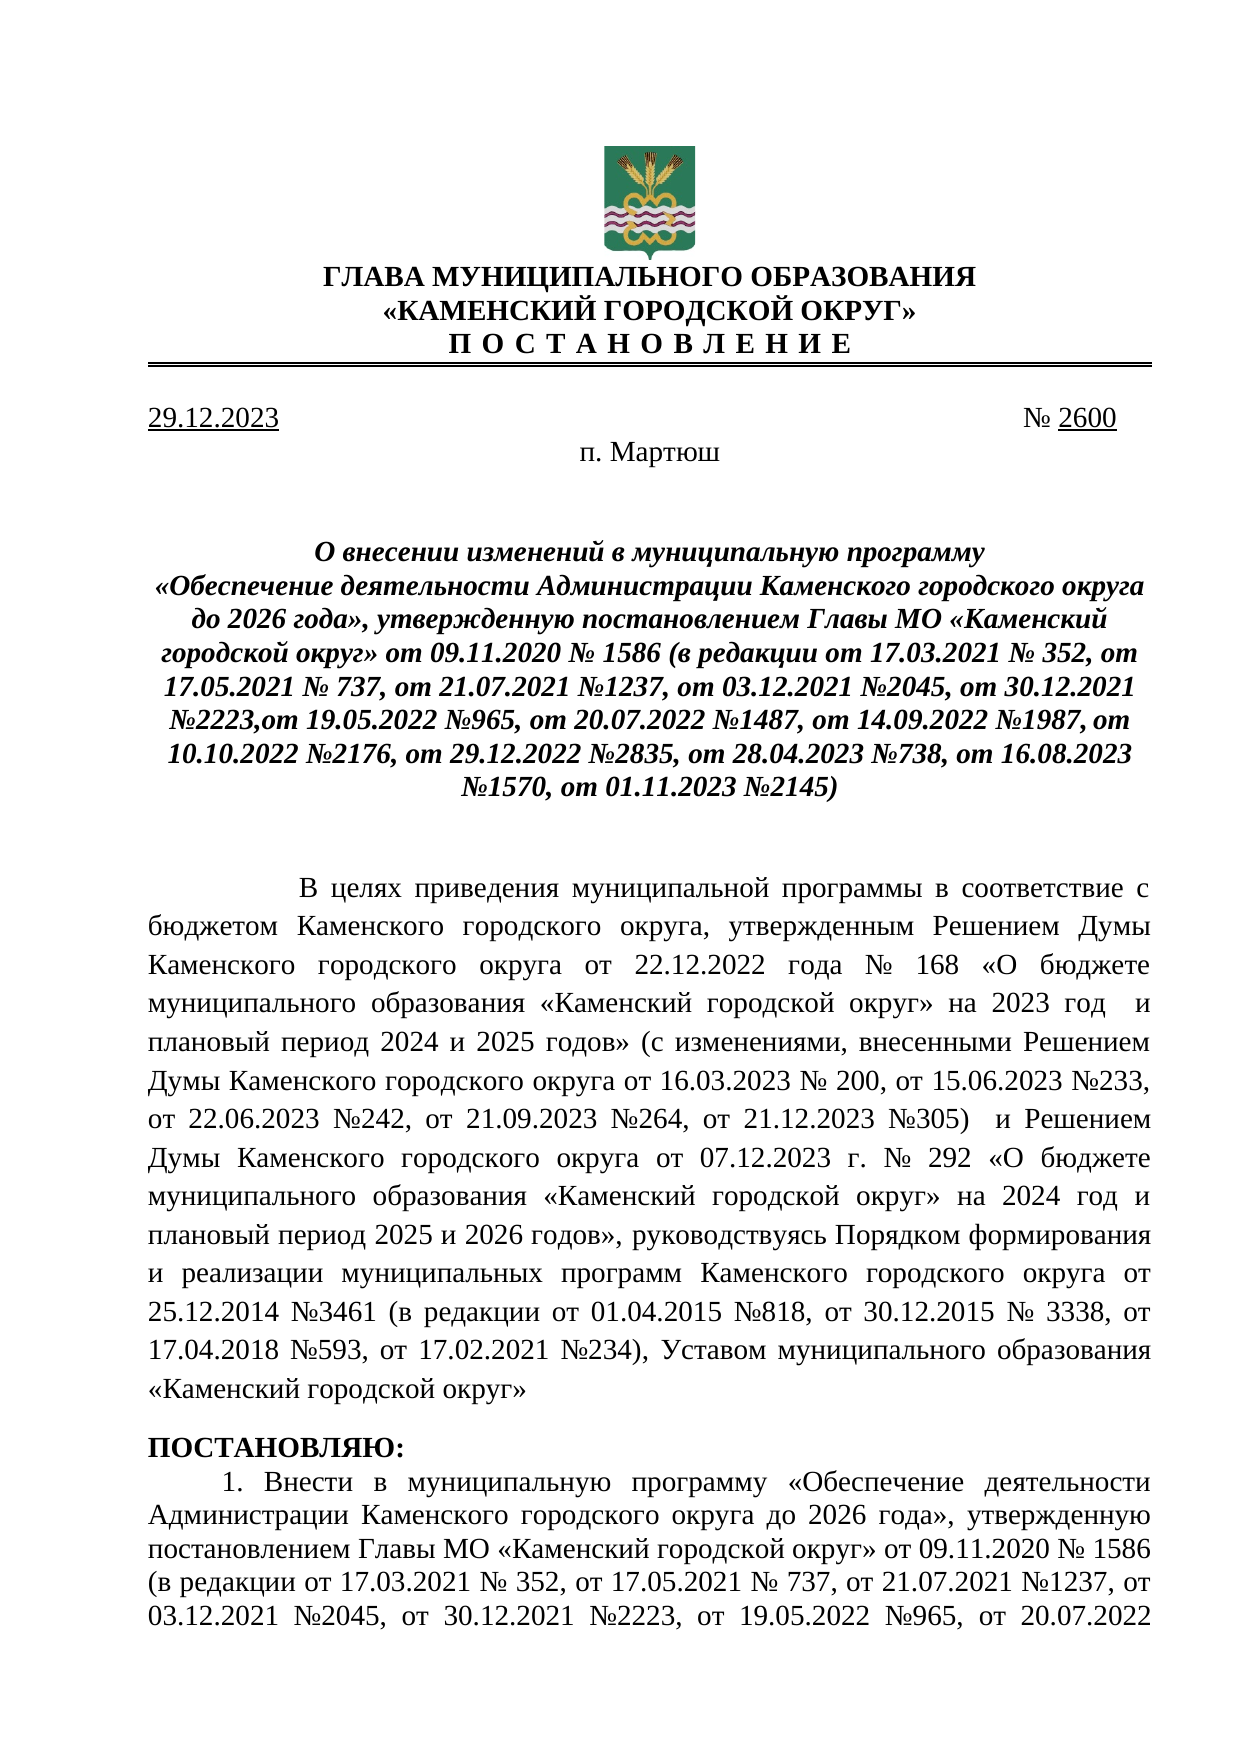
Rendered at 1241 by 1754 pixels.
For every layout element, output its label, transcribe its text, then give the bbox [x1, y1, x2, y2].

text «Обеспечение деятельности Администрации Каменского городского округа до 2026 года», утвержденную постановлением Главы МО «Каменский городской округ» от 09.11.2020 № 1586 (в редакции от 17.03.2021 № 352, от 17.05.2021 № 737, от 21.07.2021 №1237, от 03.12.2021 №2045, от 30.12.2021 №2223,от 19.05.2022 №965, от 20.07.2022 №1487, от 14.09.2022 №1987, от 10.10.2022 №2176, от 29.12.2022 №2835, от 28.04.2023 №738, от 16.08.2023 №1570, от 01.11.2023 №2145) [148, 568, 1152, 803]
text п. Мартюш [148, 434, 1152, 467]
text 29.12.2023 № 2600 [148, 400, 1152, 434]
text О внесении изменений в муниципальную программу [148, 534, 1152, 568]
text ПОСТАНОВЛЕНИЕ [148, 326, 1152, 362]
picture [604, 146, 696, 260]
text «КАМЕНСКИЙ ГОРОДСКОЙ ОКРУГ» [148, 293, 1152, 326]
text ПОСТАНОВЛЯЮ: [148, 1430, 1152, 1464]
text В целях приведения муниципальной программы в соответствие с бюджетом Каменского городского округа, утвержденным Решением Думы Каменского городского округа от 22.12.2022 года № 168 «О бюджете муниципального образования «Каменский городской округ» на 2023 год и плановый период 2024 и 2025 годов» (с изменениями, внесенными Решением Думы Каменского городского округа от 16.03.2023 № 200, от 15.06.2023 №233, от 22.06.2023 №242, от 21.09.2023 №264, от 21.12.2023 №305) и Решением Думы Каменского городского округа от 07.12.2023 г. № 292 «О бюджете муниципального образования «Каменский городской округ» на 2024 год и плановый период 2025 и 2026 годов», руководствуясь Порядком формирования и реализации муниципальных программ Каменского городского округа от 25.12.2014 №3461 (в редакции от 01.04.2015 №818, от 30.12.2015 № 3338, от 17.04.2018 №593, от 17.02.2021 №234), Уставом муниципального образования «Каменский городской округ» [148, 870, 1152, 1404]
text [148, 1464, 1152, 1632]
text ГЛАВА МУНИЦИПАЛЬНОГО ОБРАЗОВАНИЯ [148, 259, 1152, 293]
